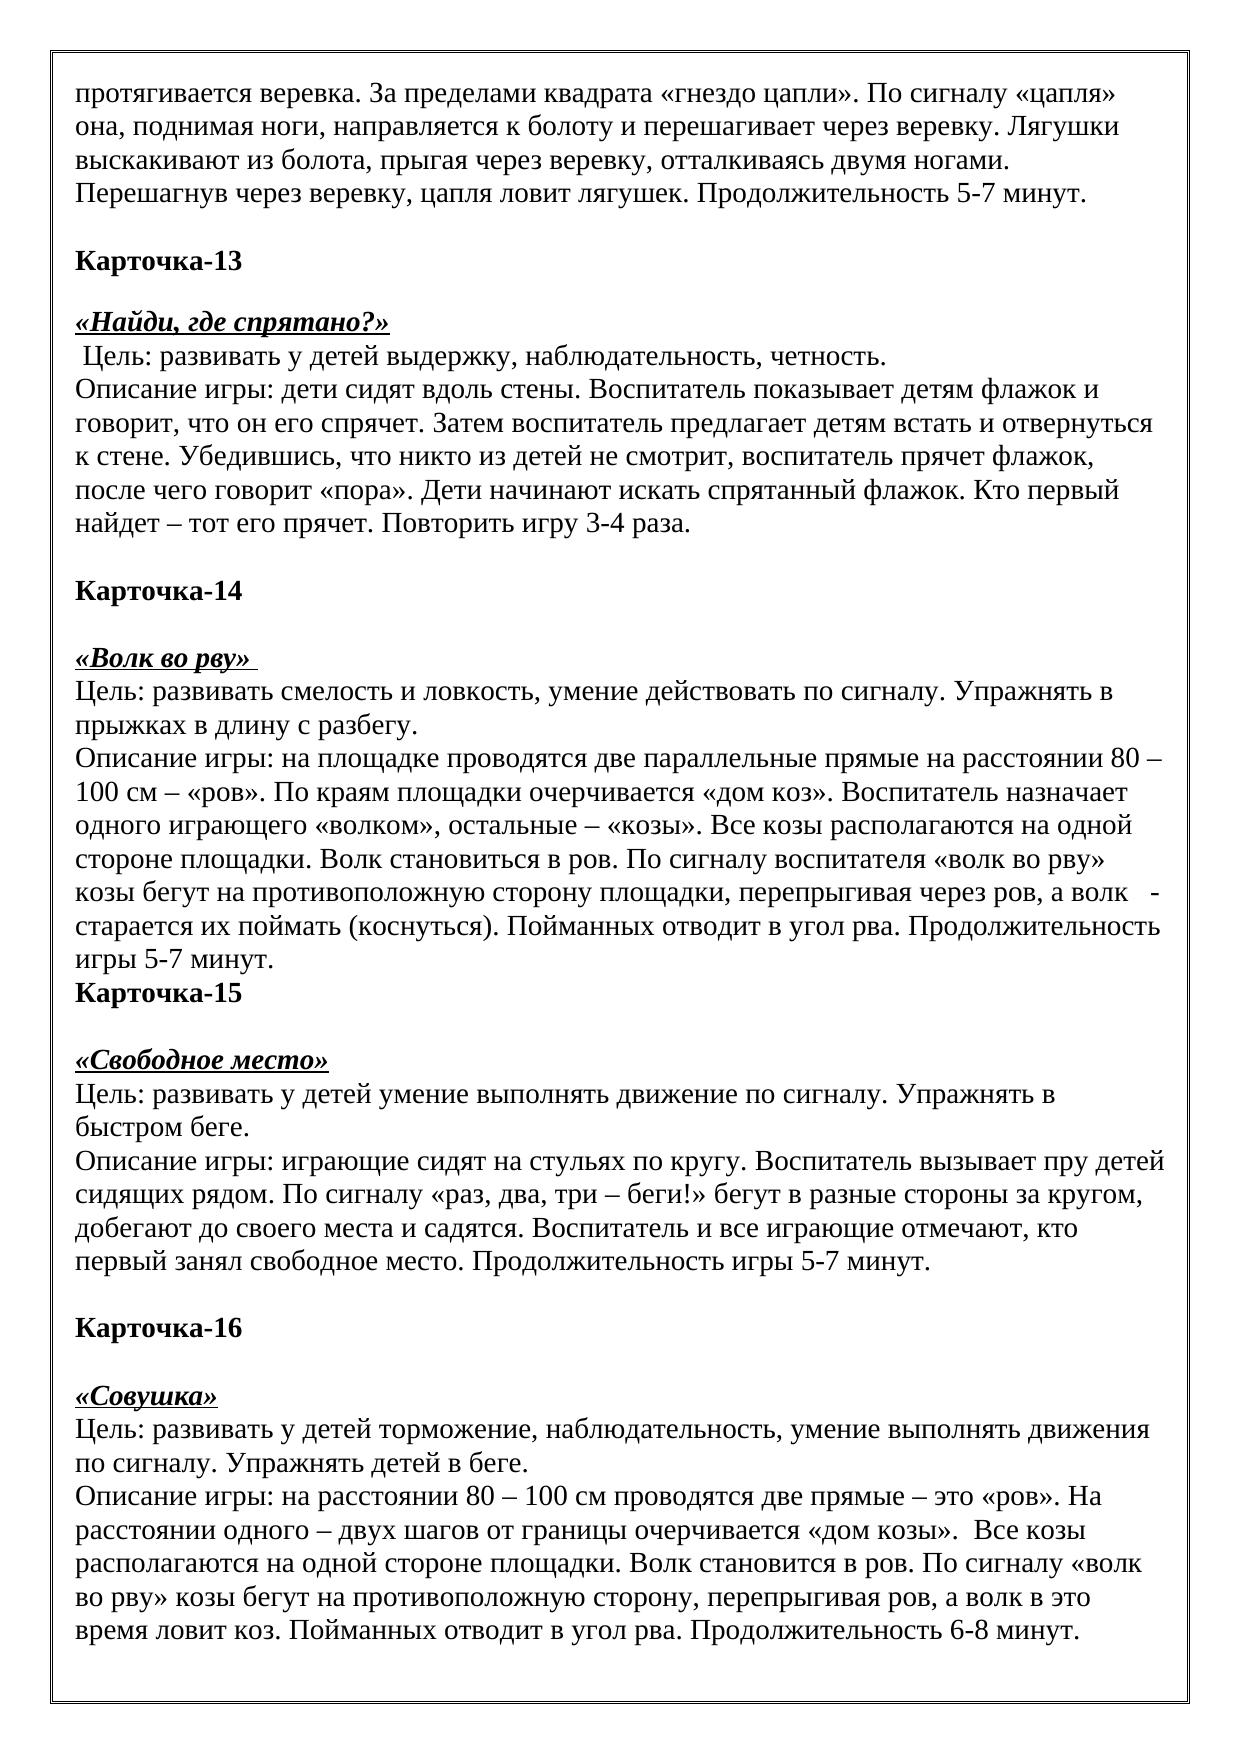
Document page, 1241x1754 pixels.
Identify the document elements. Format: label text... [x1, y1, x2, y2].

text «Свободное место» [75, 1042, 1165, 1076]
text «Волк во рву» [75, 640, 1165, 673]
text Описание игры: на расстоянии 80 – 100 см проводятся две прямые – это «ров». На расстоянии одного – двух шагов от границы очерчивается «дом козы». Все козы располагаются на одной стороне площадки. Волк становится в ров. По сигналу «волк во рву» козы бегут на противоположную сторону, перепрыгивая ров, а волк в это время ловит коз. Пойманных отводит в угол рва. Продолжительность 6-8 минут. [75, 1478, 1165, 1646]
text Описание игры: дети сидят вдоль стены. Воспитатель показывает детям флажок и говорит, что он его спрячет. Затем воспитатель предлагает детям встать и отвернуться к стене. Убедившись, что никто из детей не смотрит, воспитатель прячет флажок, после чего говорит «пора». Дети начинают искать спрятанный флажок. Кто первый найдет – тот его прячет. Повторить игру 3-4 раза. [75, 371, 1165, 539]
text «Найди, где спрятано?» [75, 304, 1165, 338]
text Карточка-16 [75, 1311, 1165, 1344]
text Карточка-15 [75, 975, 1165, 1009]
text Описание игры: на площадке проводятся две параллельные прямые на расстоянии 80 – 100 см – «ров». По краям площадки очерчивается «дом коз». Воспитатель назначает одного играющего «волком», остальные – «козы». Все козы располагаются на одной стороне площадки. Волк становиться в ров. По сигналу воспитателя «волк во рву» козы бегут на противоположную сторону площадки, перепрыгивая через ров, а волк - старается их поймать (коснуться). Пойманных отводит в угол рва. Продолжительность игры 5-7 минут. [75, 740, 1165, 975]
text Цель: развивать у детей выдержку, наблюдательность, четность. [75, 338, 1165, 371]
text Цель: развивать у детей умение выполнять движение по сигналу. Упражнять в быстром беге. [75, 1076, 1165, 1143]
text Цель: развивать смелость и ловкость, умение действовать по сигналу. Упражнять в прыжках в длину с разбегу. [75, 673, 1165, 740]
text «Совушка» [75, 1378, 1165, 1411]
text Описание игры: играющие сидят на стульях по кругу. Воспитатель вызывает пру детей сидящих рядом. По сигналу «раз, два, три – беги!» бегут в разные стороны за кругом, добегают до своего места и садятся. Воспитатель и все играющие отмечают, кто первый занял свободное место. Продолжительность игры 5-7 минут. [75, 1143, 1165, 1277]
text Карточка-13 [75, 243, 1165, 276]
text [75, 75, 1165, 209]
text Карточка-14 [75, 573, 1165, 606]
text Цель: развивать у детей торможение, наблюдательность, умение выполнять движения по сигналу. Упражнять детей в беге. [75, 1411, 1165, 1478]
